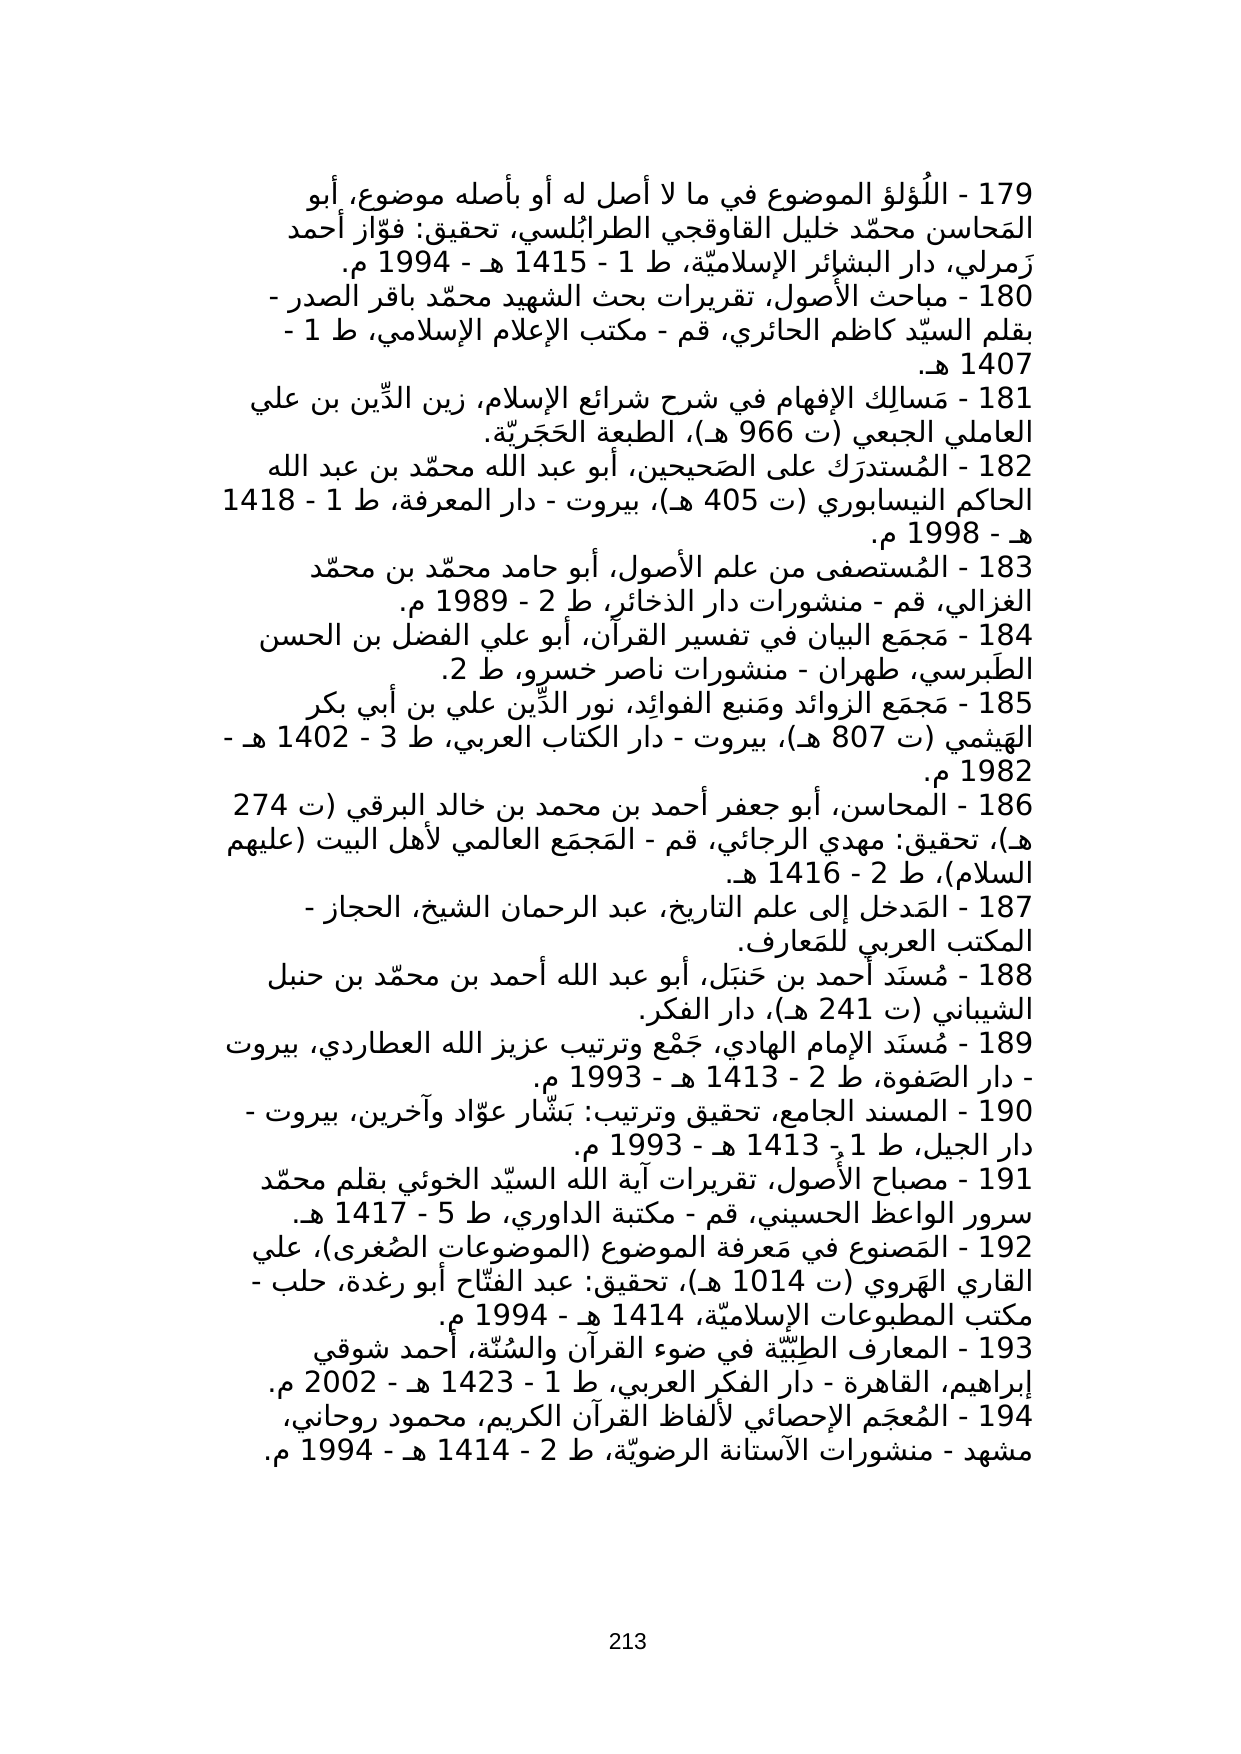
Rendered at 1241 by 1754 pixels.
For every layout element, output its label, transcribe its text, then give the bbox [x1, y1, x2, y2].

text 183 - المُستصفى من علم الأصول، أبو حامد محمّد بن محمّد الغزالي، قم - منشورات دار الذخائر، ط 2 - 1989 م. [222, 551, 1033, 619]
text 179 - اللُؤلؤ الموضوع في ما لا أصل له أو بأصله موضوع، أبو المَحاسن محمّد خليل القاوقجي الطرابُلسي، تحقيق: فوّاز أحمد زَمرلي، دار البشائر الإسلاميّة، ط 1 - 1415 هـ - 1994 م. [222, 177, 1033, 279]
text 182 - المُستدرَك على الصَحيحين، أبو عبد الله محمّد بن عبد الله الحاكم النيسابوري (ت 405 هـ)، بيروت - دار المعرفة، ط 1 - 1418 هـ - 1998 م. [222, 449, 1033, 551]
text 181 - مَسالِك الإفهام في شرح شرائع الإسلام، زين الدِّين بن علي العاملي الجبعي (ت 966 هـ)، الطبعة الحَجَريّة. [222, 381, 1033, 449]
text 186 - المحاسن، أبو جعفر أحمد بن محمد بن خالد البرقي (ت 274 هـ)، تحقيق: مهدي الرجائي، قم - المَجمَع العالمي لأهل البيت (‏عليهم السلام)، ط 2 - 1416 هـ. [222, 788, 1033, 890]
text 180 - مباحث الأُصول، تقريرات بحث الشهيد محمّد باقر الصدر - بقلم السيّد كاظم الحائري، قم - مكتب الإعلام الإسلامي، ط 1 - 1407 هـ. [222, 279, 1033, 381]
text 191 - مصباح الأُصول، تقريرات آية الله السيّد الخوئي بقلم محمّد سرور الواعظ الحسيني، قم - مكتبة الداوري، ط 5 - 1417 هـ. [222, 1162, 1033, 1230]
text 185 - مَجمَع الزوائد ومَنبع الفوائِد، نور الدِّين علي بن أبي بكر الهَيثمي (ت 807 هـ)، بيروت - دار الكتاب العربي، ط 3 - 1402 هـ - 1982 م. [222, 687, 1033, 788]
text 184 - مَجمَع البيان في تفسير القرآن، أبو علي الفضل بن الحسن الطَبرسي، طهران - منشورات ناصر خسرو، ط 2. [222, 619, 1033, 687]
text 187 - المَدخل إلى علم التاريخ، عبد الرحمان الشيخ، الحجاز - المكتب العربي للمَعارف. [222, 890, 1033, 958]
text 189 - مُسنَد الإمام الهادي، جَمْع وترتيب عزيز الله العطاردي، بيروت - دار الصَفوة، ط 2 - 1413 هـ - 1993 م. [222, 1026, 1033, 1094]
text 193 - المعارف الطِبّيّة في ضوء القرآن والسُنّة، أحمد شوقي إبراهيم، القاهرة - دار الفكر العربي، ط 1 - 1423 هـ - 2002 م. [222, 1332, 1033, 1400]
text 194 - المُعجَم الإحصائي لألفاظ القرآن الكريم، محمود روحاني، مشهد - منشورات الآستانة الرضويّة، ط 2 - 1414 هـ - 1994 م. [222, 1400, 1033, 1468]
text 190 - المسند الجامع، تحقيق وترتيب: بَشّار عوّاد وآخرين، بيروت - دار الجيل، ط 1 - 1413 هـ - 1993 م. [222, 1094, 1033, 1162]
text 188 - مُسنَد أحمد بن حَنبَل، أبو عبد الله أحمد بن محمّد بن حنبل الشيباني (ت 241 هـ)، دار الفكر. [222, 958, 1033, 1026]
text 192 - المَصنوع في مَعرفة الموضوع (الموضوعات الصُغرى)، علي القاري الهَروي (ت 1014 هـ)، تحقيق: عبد الفتّاح أبو رغدة، حلب - مكتب المطبوعات الإسلاميّة، 1414 هـ - 1994 م. [222, 1230, 1033, 1332]
